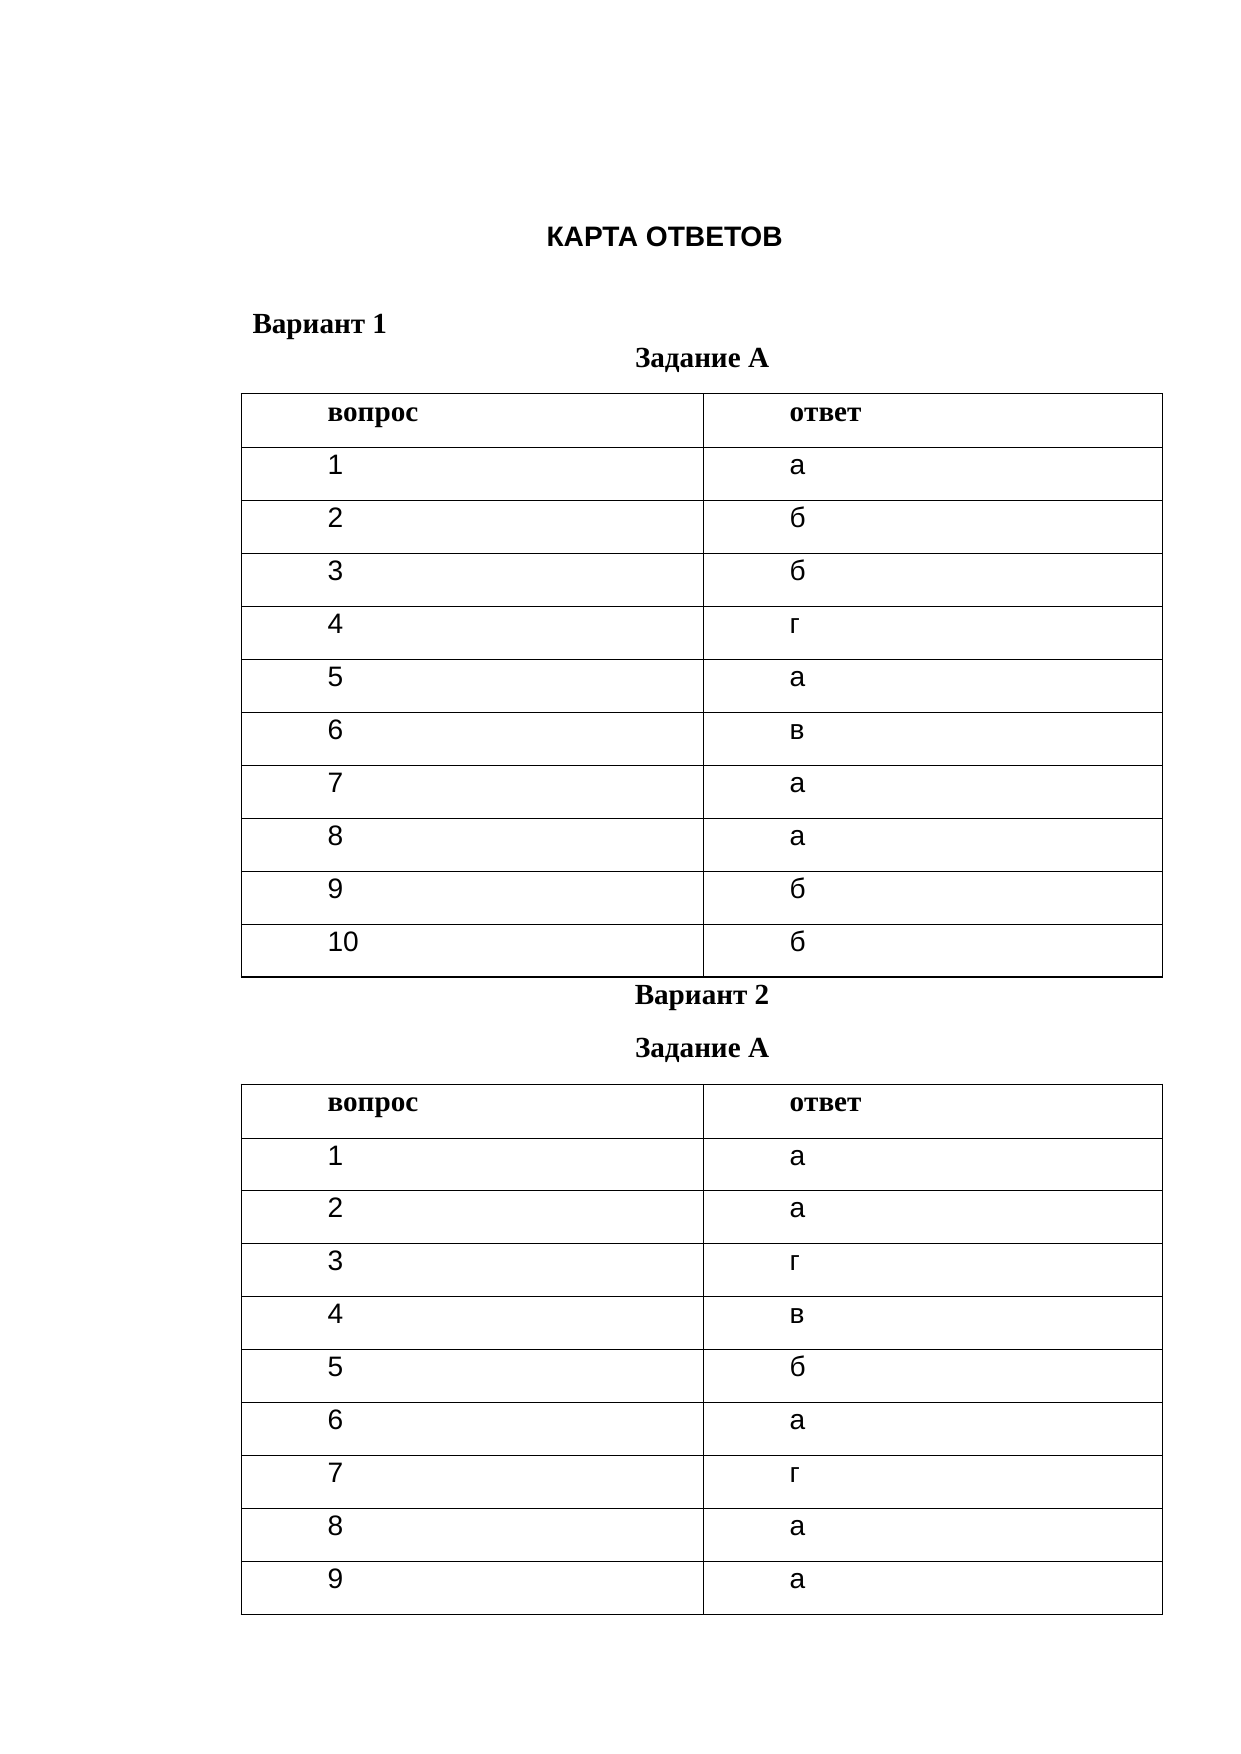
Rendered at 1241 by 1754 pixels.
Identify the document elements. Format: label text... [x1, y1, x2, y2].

table_cell 3 [242, 554, 703, 606]
text Вариант 2 [252, 978, 1152, 1011]
table_header вопрос [242, 1085, 703, 1137]
text Задание А [252, 1030, 1152, 1064]
table_cell 1 [242, 1139, 703, 1190]
table_cell а [704, 1191, 1162, 1243]
table_cell б [704, 1350, 1162, 1402]
table_cell 4 [242, 1297, 703, 1349]
table_cell а [704, 660, 1162, 712]
table_cell 7 [242, 766, 703, 818]
table_cell 8 [242, 819, 703, 871]
table_cell 2 [242, 501, 703, 553]
table_cell г [704, 1244, 1162, 1296]
table_cell а [704, 448, 1162, 500]
table_header ответ [704, 394, 1162, 447]
table_cell 10 [242, 925, 703, 976]
table_cell а [704, 819, 1162, 871]
text Задание А [252, 340, 1152, 374]
table_cell б [704, 925, 1162, 976]
table_cell 3 [242, 1244, 703, 1296]
table_cell в [704, 1297, 1162, 1349]
table_cell 9 [242, 1562, 703, 1614]
table_cell а [704, 1509, 1162, 1561]
text КАРТА ОТВЕТОВ [177, 219, 1152, 252]
table_cell г [704, 607, 1162, 659]
table_cell 5 [242, 660, 703, 712]
table_cell а [704, 1139, 1162, 1190]
table_cell 4 [242, 607, 703, 659]
table_cell а [704, 766, 1162, 818]
table_cell б [704, 554, 1162, 606]
table_cell б [704, 872, 1162, 923]
table_cell а [704, 1403, 1162, 1455]
table_cell 2 [242, 1191, 703, 1243]
table_cell 6 [242, 713, 703, 765]
table_cell в [704, 713, 1162, 765]
table_cell а [704, 1562, 1162, 1614]
table_cell 8 [242, 1509, 703, 1561]
table_cell 9 [242, 872, 703, 923]
table_cell 7 [242, 1456, 703, 1508]
table_header ответ [704, 1085, 1162, 1137]
text Вариант 1 [252, 307, 1152, 340]
table_header вопрос [242, 394, 703, 447]
table_cell 6 [242, 1403, 703, 1455]
table_cell 1 [242, 448, 703, 500]
table_cell б [704, 501, 1162, 553]
table_cell 5 [242, 1350, 703, 1402]
table_cell г [704, 1456, 1162, 1508]
